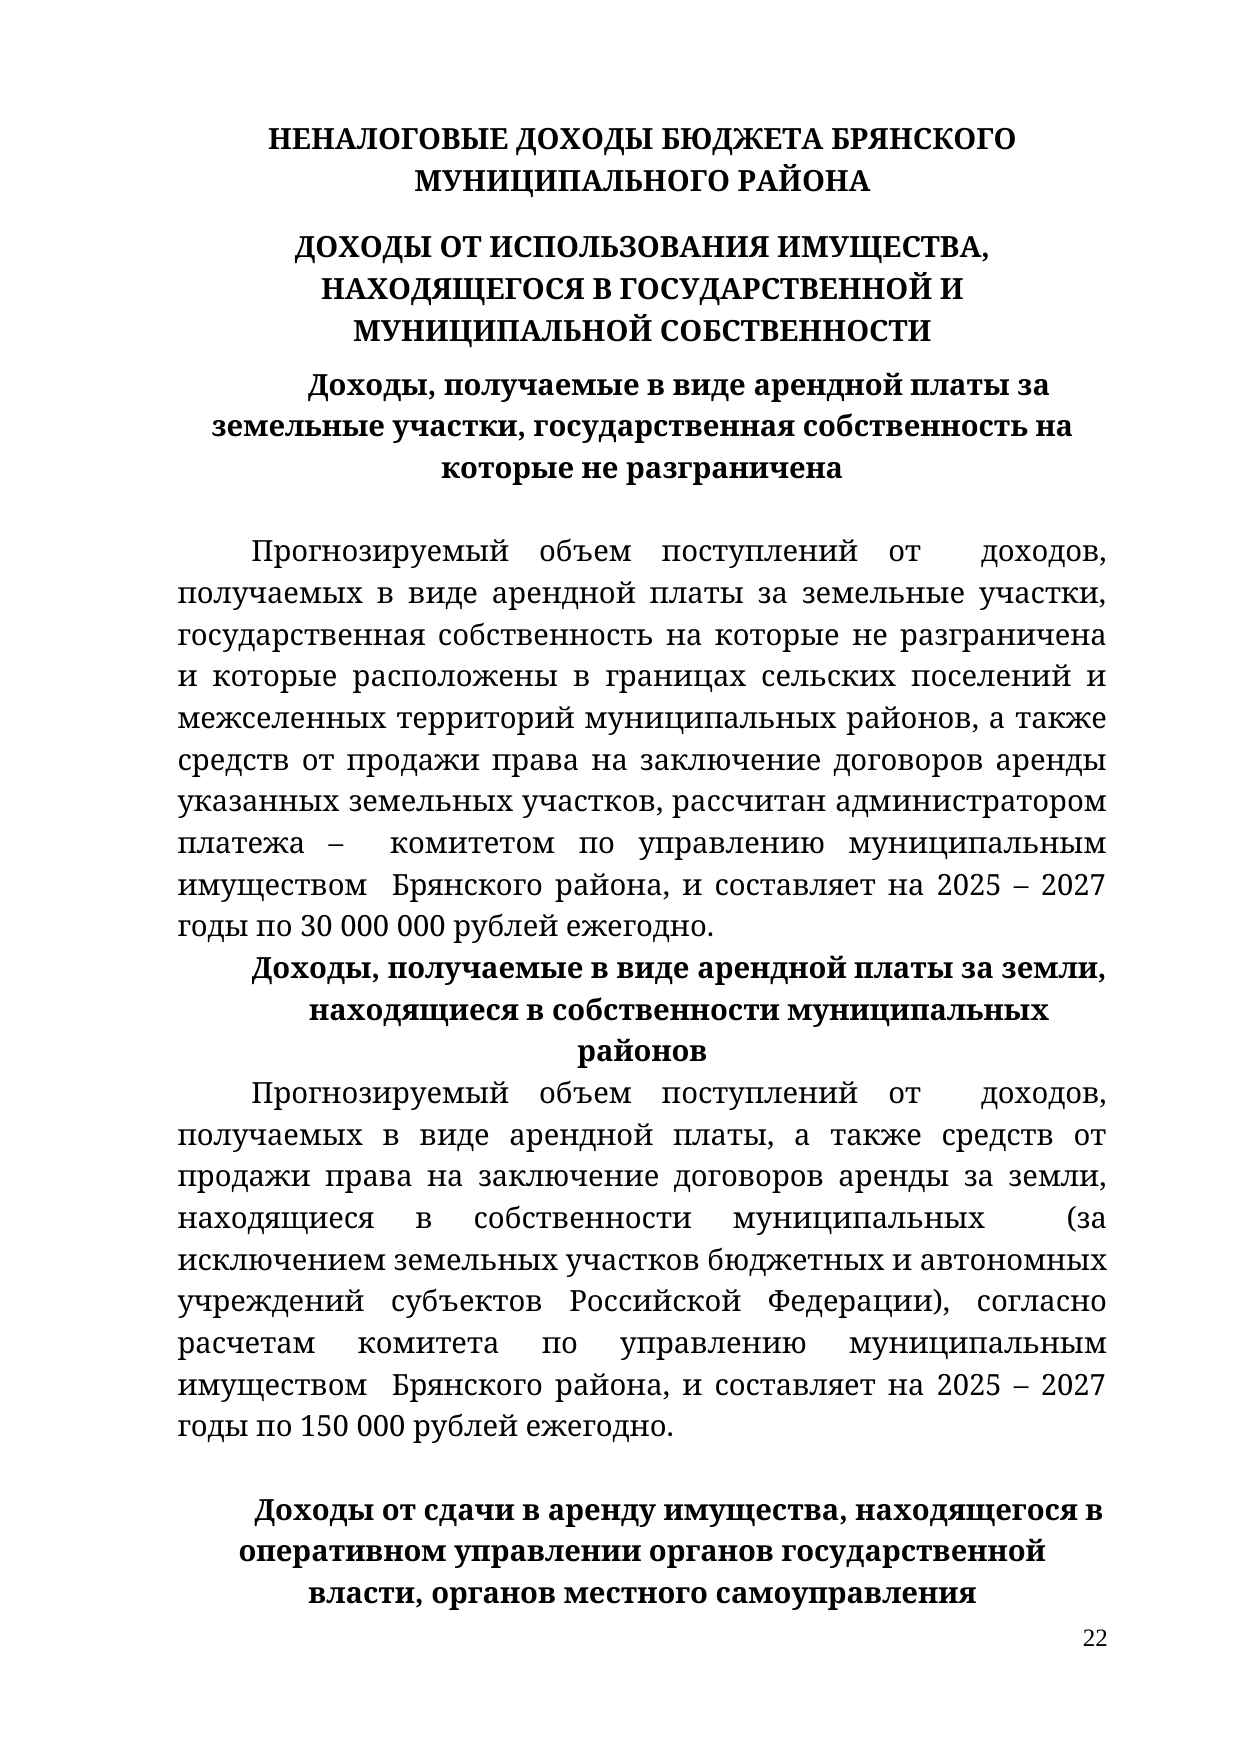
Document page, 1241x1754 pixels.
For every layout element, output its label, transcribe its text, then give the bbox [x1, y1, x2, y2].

text Доходы от сдачи в аренду имущества, находящегося в оперативном управлении органов государственной власти, органов местного самоуправления [177, 1489, 1107, 1612]
text НЕНАЛОГОВЫЕ ДОХОДЫ БЮДЖЕТА БРЯНСКОГО МУНИЦИПАЛЬНОГО РАЙОНА [177, 118, 1107, 199]
text Прогнозируемый объем поступлений от доходов, получаемых в виде арендной платы за земельные участки, государственная собственность на которые не разграничена и которые расположены в границах сельских поселений и межселенных территорий муниципальных районов, а также средств от продажи права на заключение договоров аренды указанных земельных участков, рассчитан администратором платежа – комитетом по управлению муниципальным имуществом Брянского района, и составляет на 2025 – 2027 годы по 30 000 000 рублей ежегодно. [177, 531, 1107, 945]
text ДОХОДЫ ОТ ИСПОЛЬЗОВАНИЯ ИМУЩЕСТВА, НАХОДЯЩЕГОСЯ В ГОСУДАРСТВЕННОЙ И МУНИЦИПАЛЬНОЙ СОБСТВЕННОСТИ [177, 226, 1107, 349]
text Доходы, получаемые в виде арендной платы за земельные участки, государственная собственность на которые не разграничена [177, 364, 1107, 487]
text Доходы, получаемые в виде арендной платы за земли, [177, 947, 1107, 987]
text Прогнозируемый объем поступлений от доходов, получаемых в виде арендной платы, а также средств от продажи права на заключение договоров аренды за земли, находящиеся в собственности муниципальных (за исключением земельных участков бюджетных и автономных учреждений субъектов Российской Федерации), согласно расчетам комитета по управлению муниципальным имуществом Брянского района, и составляет на 2025 – 2027 годы по 150 000 рублей ежегодно. [177, 1072, 1107, 1445]
text находящиеся в собственности муниципальных районов [177, 989, 1107, 1070]
